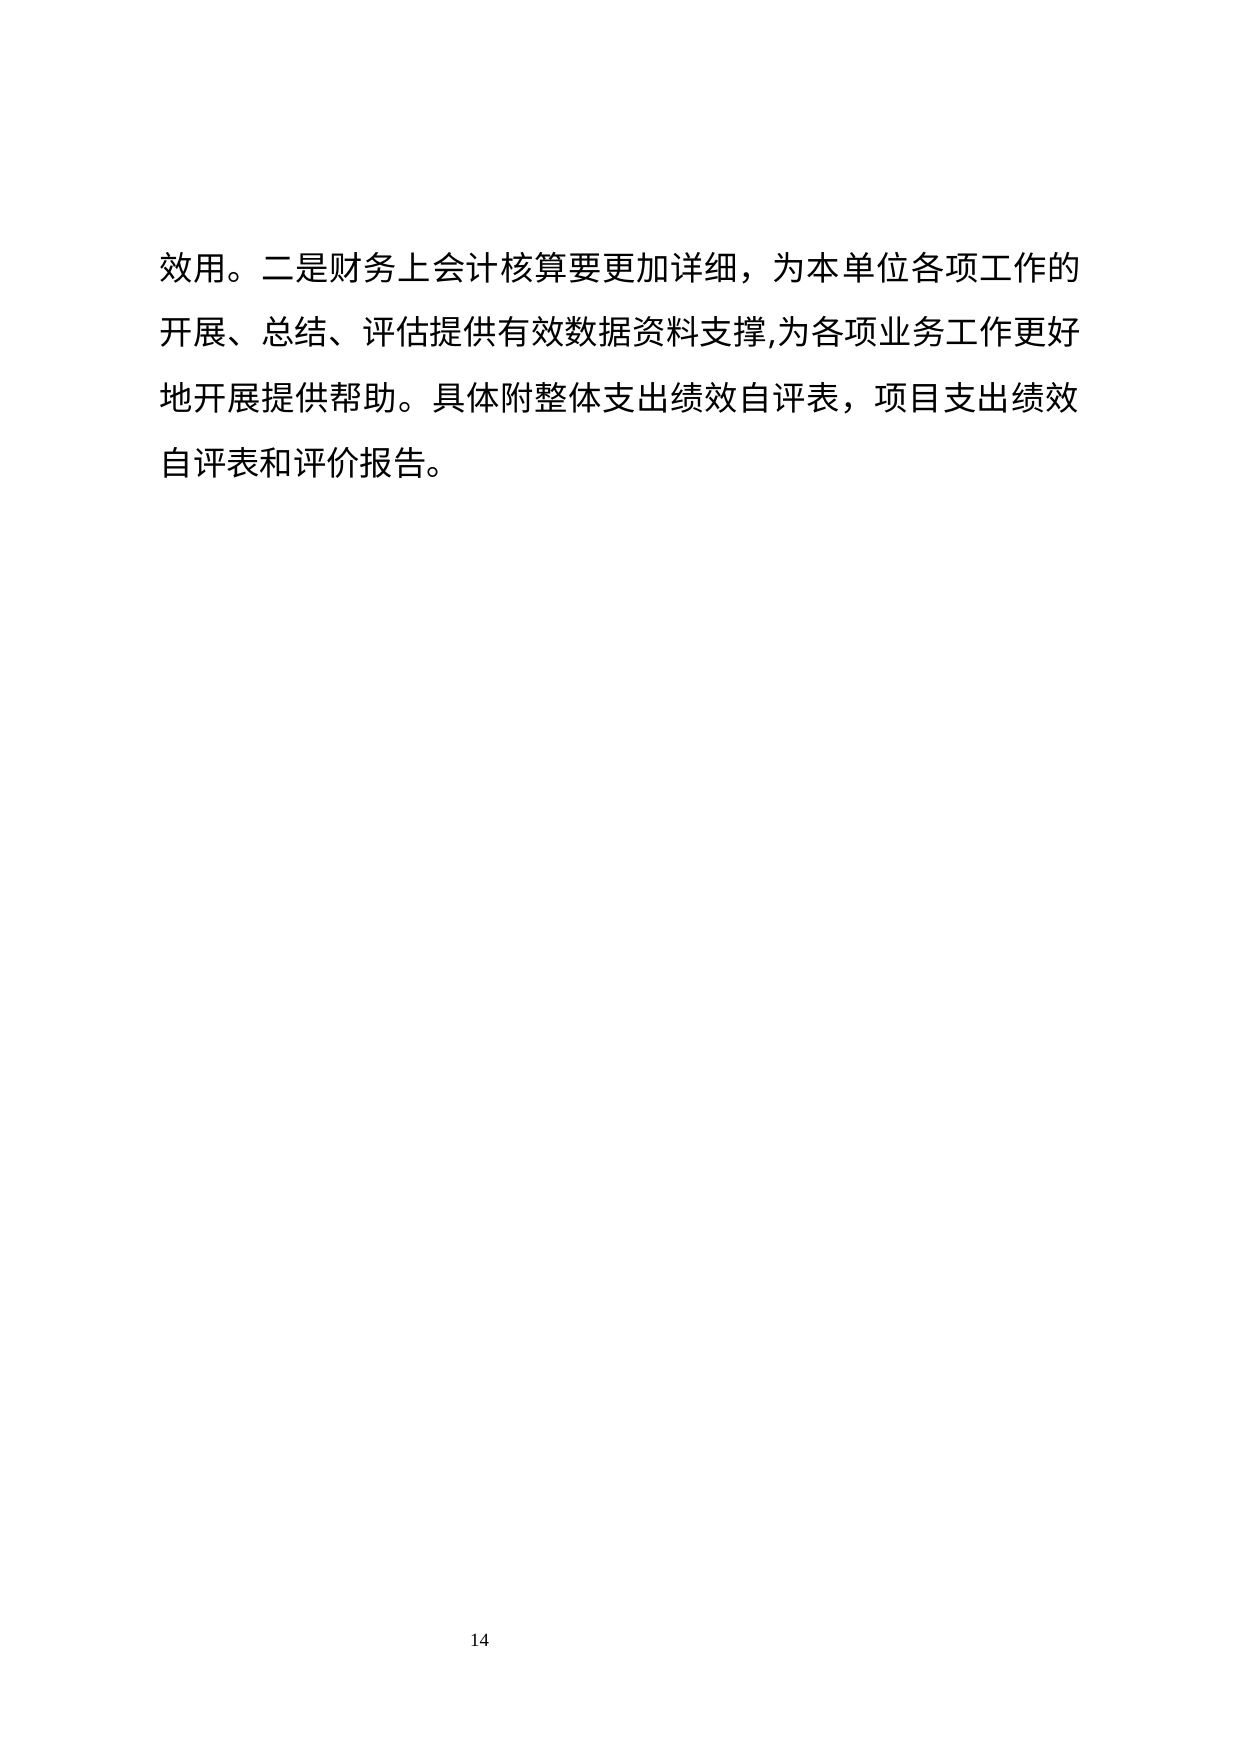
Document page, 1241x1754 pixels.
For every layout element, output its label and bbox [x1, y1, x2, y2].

text [159, 233, 1081, 493]
